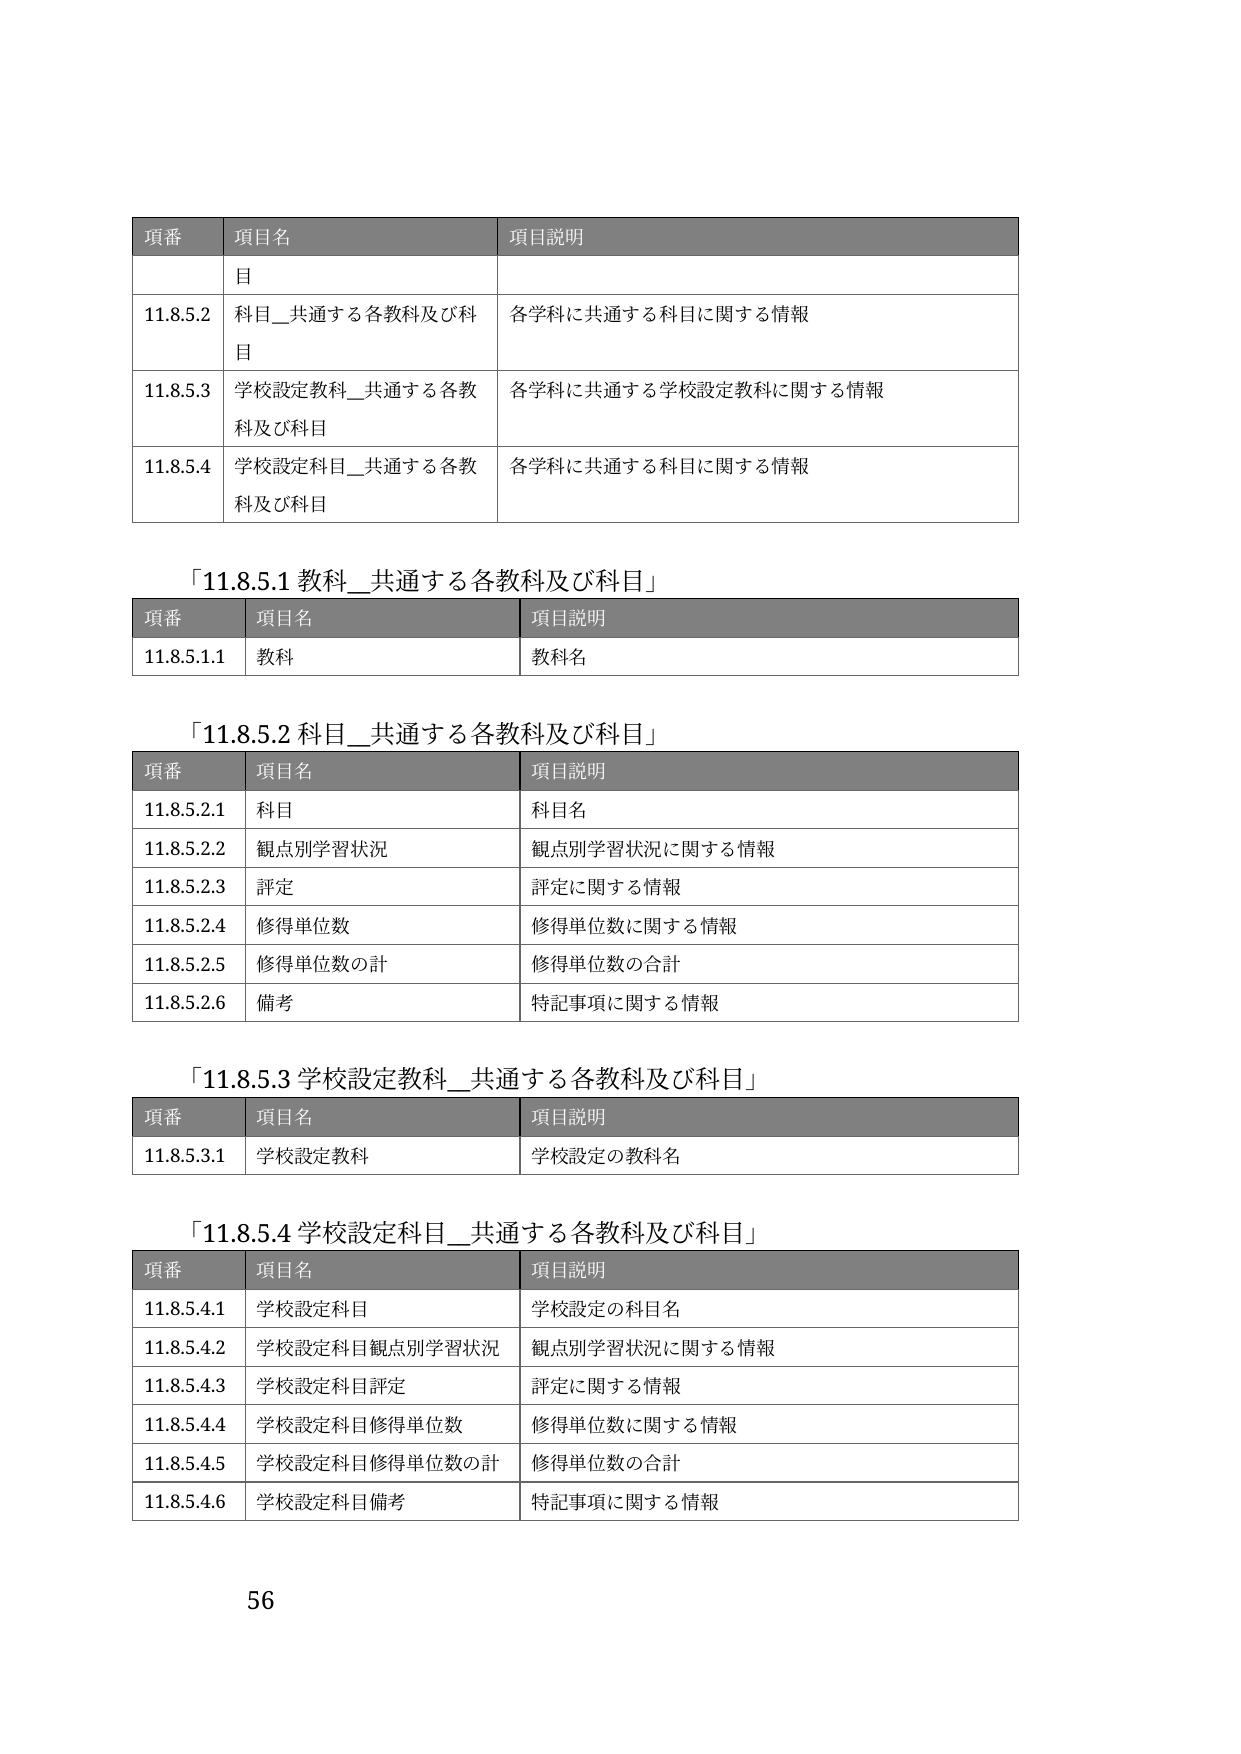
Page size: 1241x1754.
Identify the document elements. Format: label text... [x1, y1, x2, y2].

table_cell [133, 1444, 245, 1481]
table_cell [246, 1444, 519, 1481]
text 「11.8.5.4 学校設定科目__共通する各教科及び科目」 [177, 1213, 1063, 1250]
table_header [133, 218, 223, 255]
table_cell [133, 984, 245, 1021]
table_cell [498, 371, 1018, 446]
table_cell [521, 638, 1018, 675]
text 「11.8.5.3 学校設定教科__共通する各教科及び科目」 [177, 1059, 1063, 1097]
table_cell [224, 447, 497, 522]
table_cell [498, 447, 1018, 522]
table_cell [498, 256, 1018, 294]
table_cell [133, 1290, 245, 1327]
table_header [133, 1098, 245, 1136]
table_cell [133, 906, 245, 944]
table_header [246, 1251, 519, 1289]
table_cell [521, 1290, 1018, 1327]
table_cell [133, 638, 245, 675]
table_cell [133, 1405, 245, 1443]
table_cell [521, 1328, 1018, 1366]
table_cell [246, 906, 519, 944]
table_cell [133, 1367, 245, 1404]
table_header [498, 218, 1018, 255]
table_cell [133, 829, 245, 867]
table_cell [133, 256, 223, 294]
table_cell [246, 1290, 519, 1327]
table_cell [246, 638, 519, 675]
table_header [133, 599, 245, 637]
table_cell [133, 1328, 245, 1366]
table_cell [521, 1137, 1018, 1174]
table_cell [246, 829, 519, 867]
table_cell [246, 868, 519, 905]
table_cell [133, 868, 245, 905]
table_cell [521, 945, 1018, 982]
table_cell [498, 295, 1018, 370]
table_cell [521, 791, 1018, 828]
text 「11.8.5.1 教科__共通する各教科及び科目」 [177, 561, 1063, 598]
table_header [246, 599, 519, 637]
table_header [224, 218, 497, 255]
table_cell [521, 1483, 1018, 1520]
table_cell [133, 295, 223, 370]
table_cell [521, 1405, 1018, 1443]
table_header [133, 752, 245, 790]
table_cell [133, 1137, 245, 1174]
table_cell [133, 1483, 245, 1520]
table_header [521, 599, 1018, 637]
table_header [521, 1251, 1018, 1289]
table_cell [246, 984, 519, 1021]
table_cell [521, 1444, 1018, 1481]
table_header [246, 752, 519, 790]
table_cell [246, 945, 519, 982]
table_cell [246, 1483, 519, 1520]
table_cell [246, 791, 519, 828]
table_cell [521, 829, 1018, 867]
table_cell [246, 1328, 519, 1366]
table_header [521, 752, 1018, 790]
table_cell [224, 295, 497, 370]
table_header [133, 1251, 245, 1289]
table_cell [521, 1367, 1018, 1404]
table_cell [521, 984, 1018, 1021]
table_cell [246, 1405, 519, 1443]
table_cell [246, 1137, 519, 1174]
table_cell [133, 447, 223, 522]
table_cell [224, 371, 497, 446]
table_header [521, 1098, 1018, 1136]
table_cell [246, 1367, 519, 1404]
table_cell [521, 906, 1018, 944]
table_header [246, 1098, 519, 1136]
text 「11.8.5.2 科目__共通する各教科及び科目」 [177, 714, 1063, 751]
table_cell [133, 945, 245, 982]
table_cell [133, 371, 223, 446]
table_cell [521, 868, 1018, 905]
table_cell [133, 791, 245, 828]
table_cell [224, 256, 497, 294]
